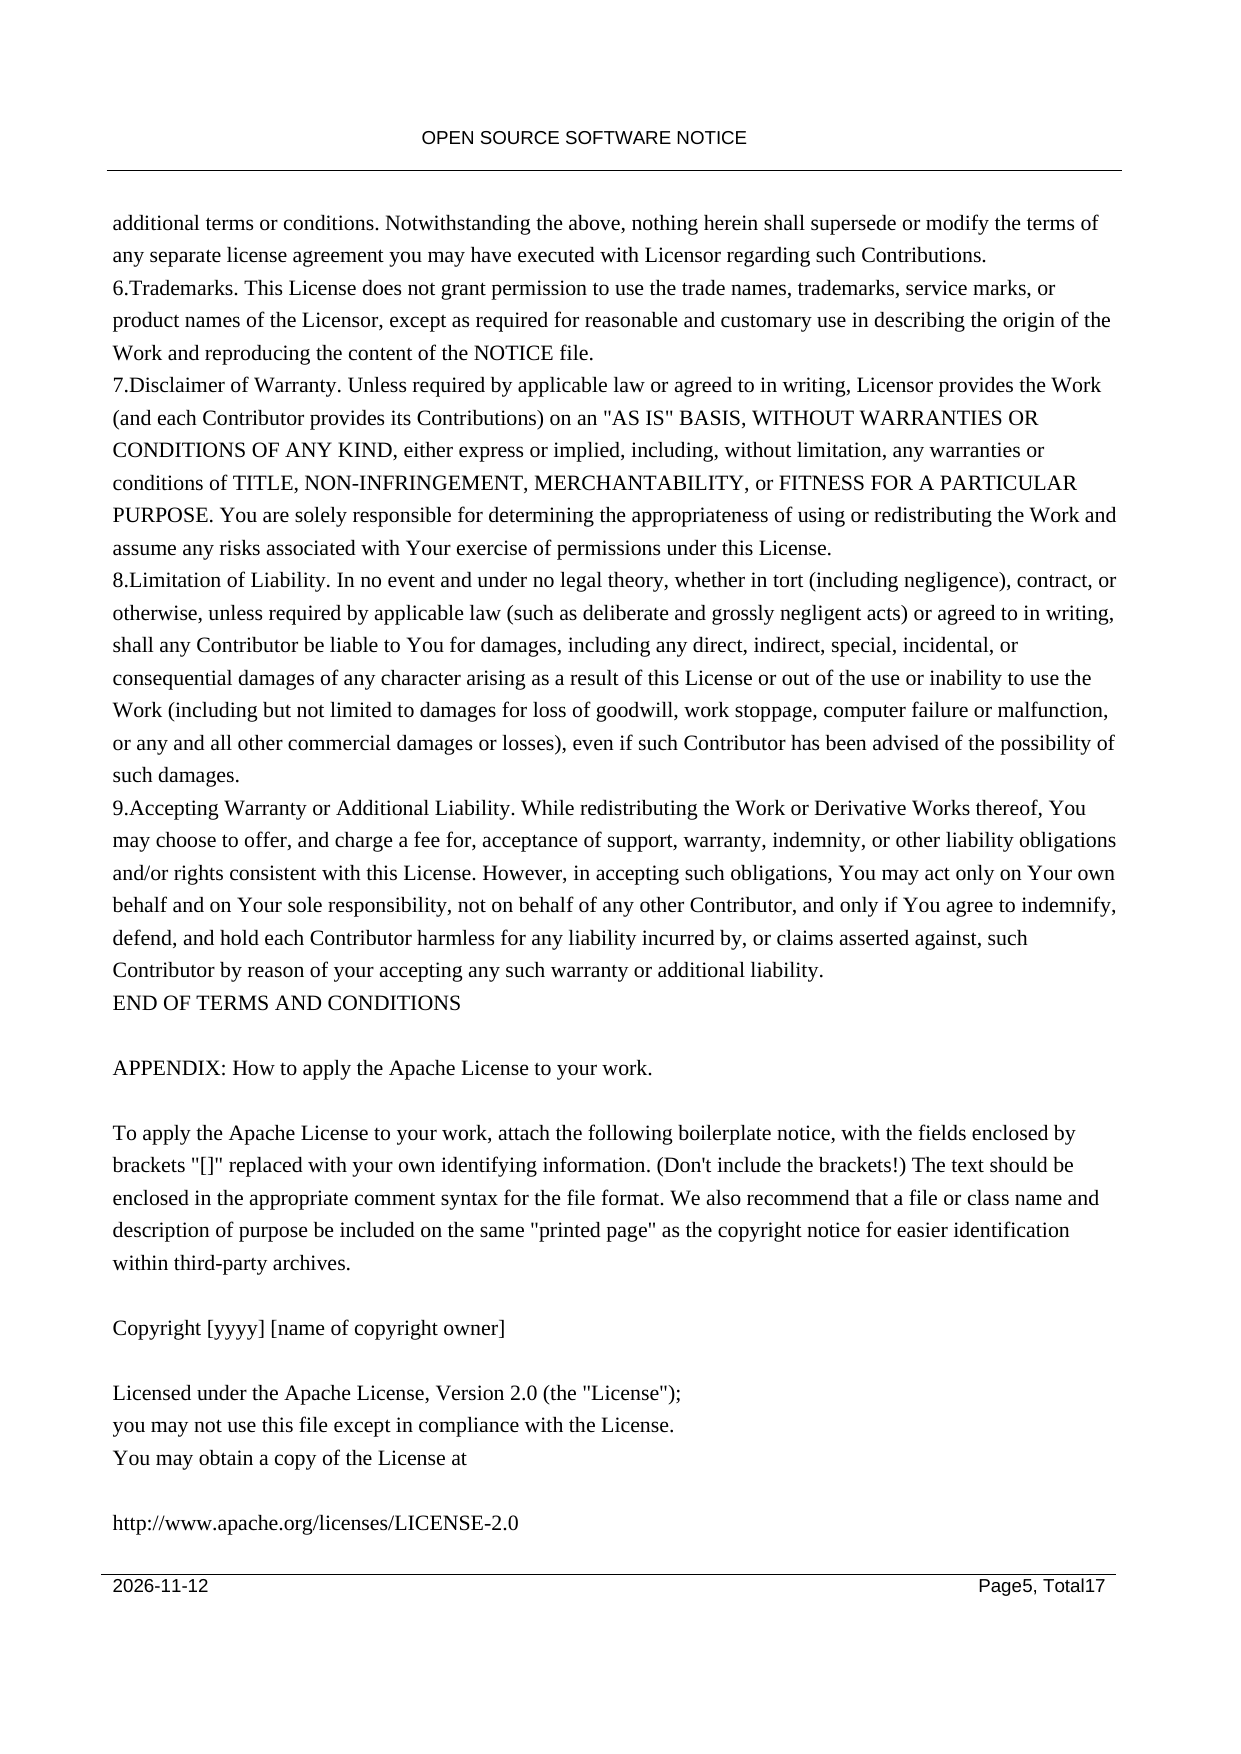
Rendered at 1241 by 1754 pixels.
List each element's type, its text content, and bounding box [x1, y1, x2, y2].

text APPENDIX: How to apply the Apache License to your work. [112, 1051, 1128, 1084]
text You may obtain a copy of the License at [112, 1441, 1128, 1474]
text 7.Disclaimer of Warranty. Unless required by applicable law or agreed to in writing, Licensor provides the Work (and each Contributor provides its Contributions) on an "AS IS" BASIS, WITHOUT WARRANTIES OR CONDITIONS OF ANY KIND, either express or implied, including, without limitation, any warranties or conditions of TITLE, NON-INFRINGEMENT, MERCHANTABILITY, or FITNESS FOR A PARTICULAR PURPOSE. You are solely responsible for determining the appropriateness of using or redistributing the Work and assume any risks associated with Your exercise of permissions under this License. [112, 369, 1128, 564]
text Copyright [yyyy] [name of copyright owner] [112, 1311, 1128, 1344]
text http://www.apache.org/licenses/LICENSE-2.0 [112, 1506, 1128, 1539]
text 9.Accepting Warranty or Additional Liability. While redistributing the Work or Derivative Works thereof, You may choose to offer, and charge a fee for, acceptance of support, warranty, indemnity, or other liability obligations and/or rights consistent with this License. However, in accepting such obligations, You may act only on Your own behalf and on Your sole responsibility, not on behalf of any other Contributor, and only if You agree to indemnify, defend, and hold each Contributor harmless for any liability incurred by, or claims asserted against, such Contributor by reason of your accepting any such warranty or additional liability. [112, 791, 1128, 986]
text 8.Limitation of Liability. In no event and under no legal theory, whether in tort (including negligence), contract, or otherwise, unless required by applicable law (such as deliberate and grossly negligent acts) or agreed to in writing, shall any Contributor be liable to You for damages, including any direct, indirect, special, incidental, or consequential damages of any character arising as a result of this License or out of the use or inability to use the Work (including but not limited to damages for loss of goodwill, work stoppage, computer failure or malfunction, or any and all other commercial damages or losses), even if such Contributor has been advised of the possibility of such damages. [112, 564, 1128, 791]
text 6.Trademarks. This License does not grant permission to use the trade names, trademarks, service marks, or product names of the Licensor, except as required for reasonable and customary use in describing the origin of the Work and reproducing the content of the NOTICE file. [112, 271, 1128, 369]
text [112, 206, 1128, 271]
text Licensed under the Apache License, Version 2.0 (the "License"); [112, 1376, 1128, 1409]
text you may not use this file except in compliance with the License. [112, 1409, 1128, 1441]
text END OF TERMS AND CONDITIONS [112, 986, 1128, 1019]
text To apply the Apache License to your work, attach the following boilerplate notice, with the fields enclosed by brackets "[]" replaced with your own identifying information. (Don't include the brackets!) The text should be enclosed in the appropriate comment syntax for the file format. We also recommend that a file or class name and description of purpose be included on the same "printed page" as the copyright notice for easier identification within third-party archives. [112, 1116, 1128, 1279]
